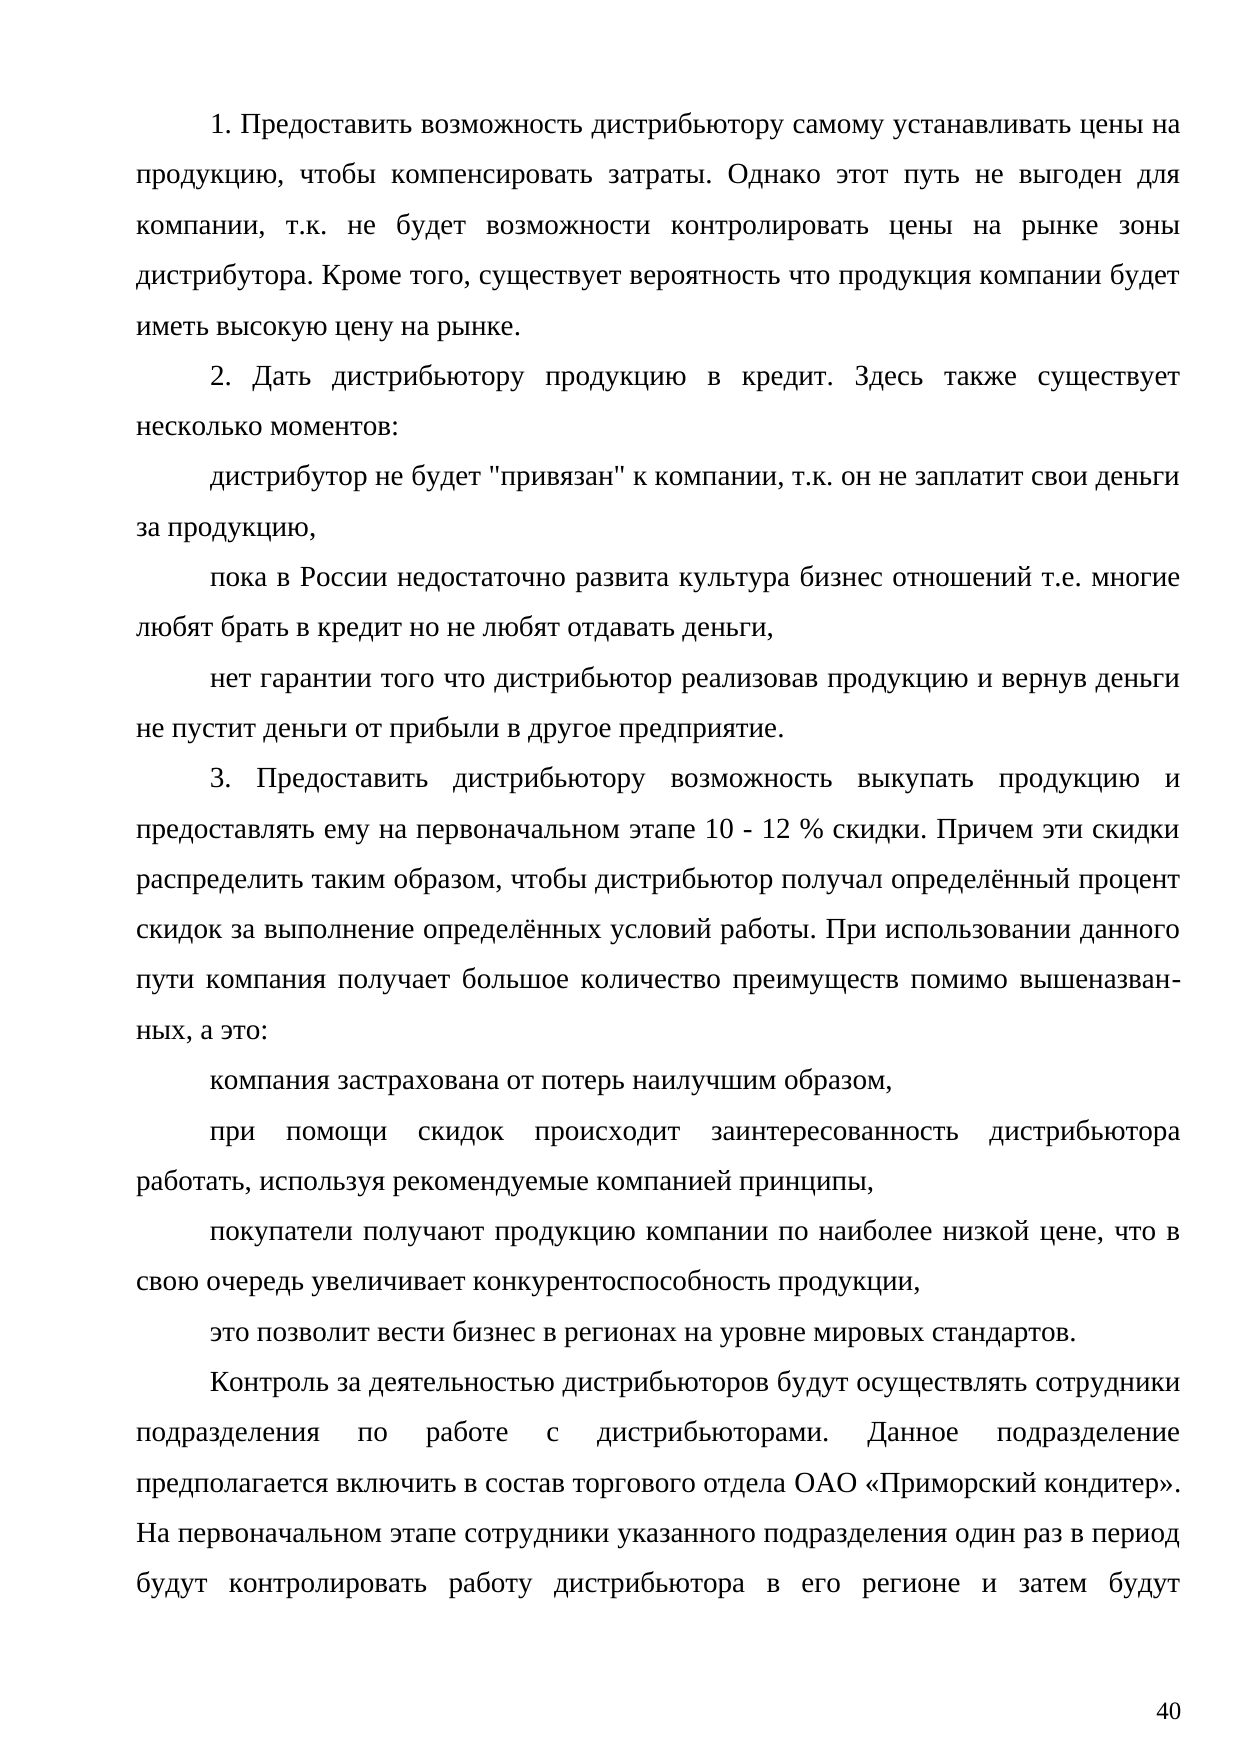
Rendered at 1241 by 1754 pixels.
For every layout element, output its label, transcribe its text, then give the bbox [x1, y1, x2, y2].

text нет гарантии того что дистрибьютор реализовав продукцию и вернув деньги не пустит деньги от прибыли в другое предприятие. [136, 660, 1181, 744]
text 3. Предоставить дистрибьютору возможность выкупать продукцию и предоставлять ему на первоначальном этапе 10 - 12 % скидки. Причем эти скидки распределить таким образом, чтобы дистрибьютор получал определённый процент скидок за выполнение определённых условий работы. При использовании данного пути компания получает большое количество преимуществ помимо вышеназванных, а это: [136, 760, 1181, 1046]
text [136, 1364, 1181, 1599]
text дистрибутор не будет "привязан" к компании, т.к. он не заплатит свои деньги за продукцию, [136, 458, 1181, 542]
text покупатели получают продукцию компании по наиболее низкой цене, что в свою очередь увеличивает конкурентоспособность продукции, [136, 1213, 1181, 1297]
text пока в России недостаточно развита культура бизнес отношений т.е. многие любят брать в кредит но не любят отдавать деньги, [136, 559, 1181, 643]
text компания застрахована от потерь наилучшим образом, [136, 1062, 1181, 1096]
text при помощи скидок происходит заинтересованность дистрибьютора работать, используя рекомендуемые компанией принципы, [136, 1113, 1181, 1196]
text это позволит вести бизнес в регионах на уровне мировых стандартов. [136, 1314, 1181, 1347]
text 1. Предоставить возможность дистрибьютору самому устанавливать цены на продукцию, чтобы компенсировать затраты. Однако этот путь не выгоден для компании, т.к. не будет возможности контролировать цены на рынке зоны дистрибутора. Кроме того, существует вероятность что продукция компании будет иметь высокую цену на рынке. [136, 106, 1181, 341]
text 2. Дать дистрибьютору продукцию в кредит. Здесь также существует несколько моментов: [136, 358, 1181, 442]
